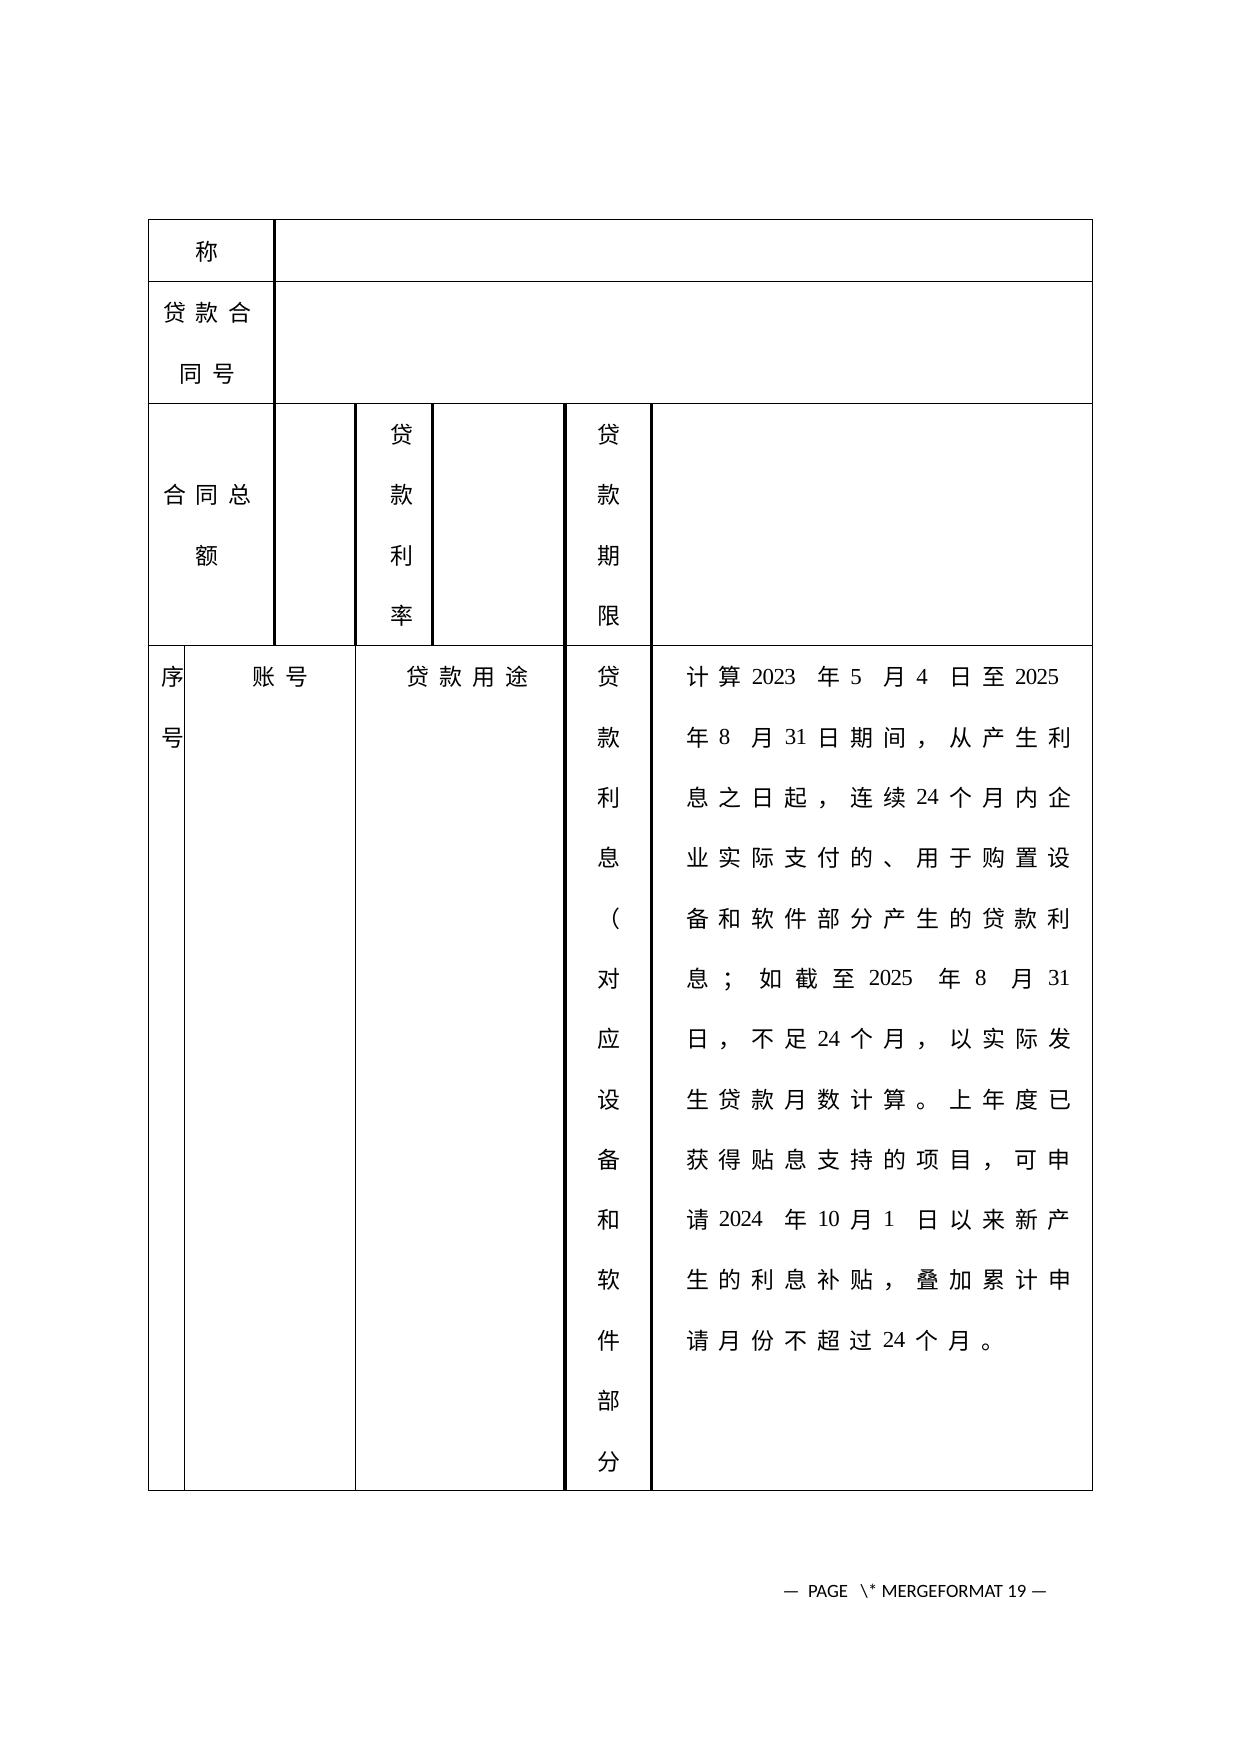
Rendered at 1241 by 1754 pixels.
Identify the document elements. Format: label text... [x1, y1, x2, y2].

table_cell 序号 [149, 646, 184, 1490]
table_cell 贷款期限 [567, 404, 650, 645]
table_cell [276, 220, 1092, 281]
table_cell 贷款用途 [356, 646, 563, 1490]
table_cell [276, 282, 1092, 402]
table_cell 贷款合同号 [149, 282, 273, 402]
table_cell [434, 404, 563, 645]
table_cell 账号 [185, 646, 355, 1490]
table_cell 贷款发放 银行名称 [149, 220, 273, 281]
table_cell [276, 404, 354, 645]
table_cell [653, 404, 1092, 645]
table_cell 合同总额 [149, 404, 273, 645]
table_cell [653, 646, 1092, 1490]
table_cell 贷款利息 （对应设备和软件部分） [567, 646, 650, 1490]
table_cell 贷款利率 [357, 404, 431, 645]
